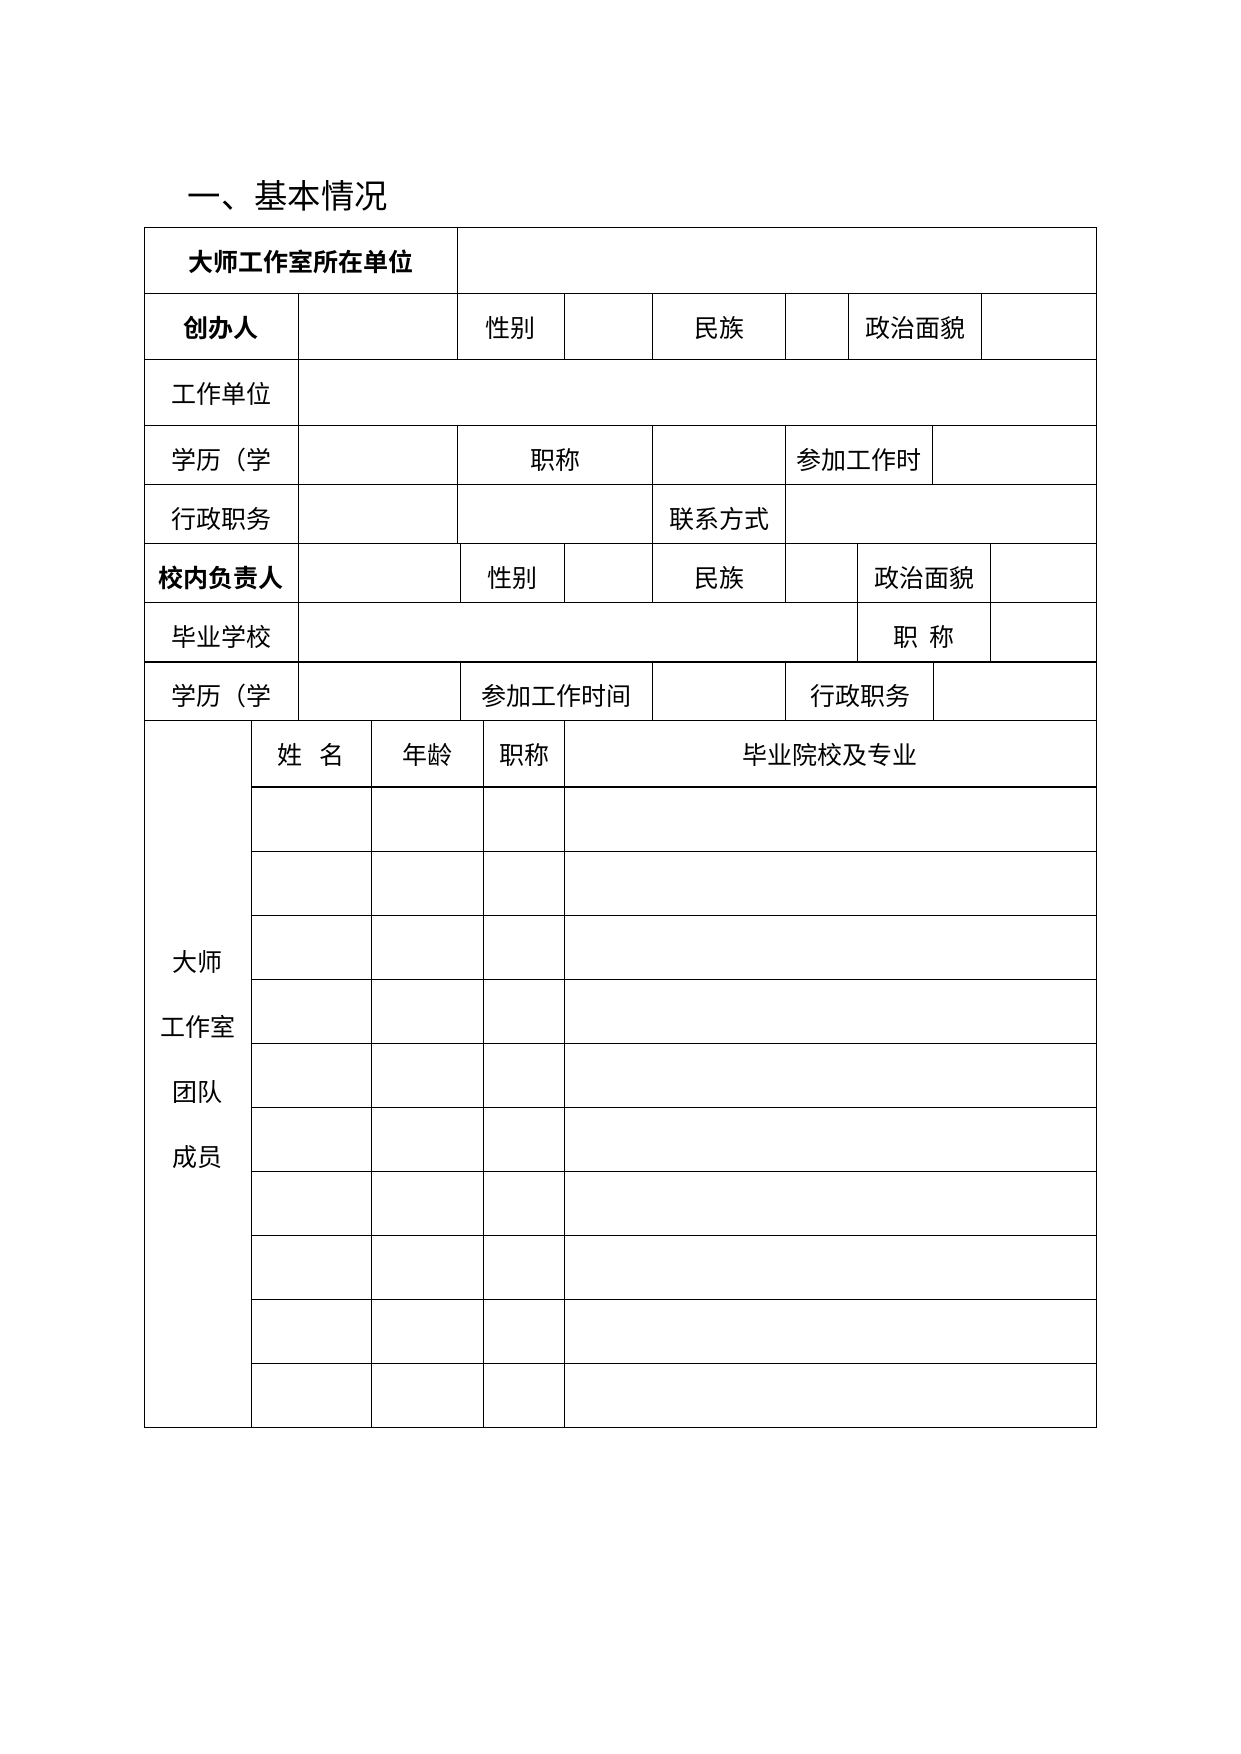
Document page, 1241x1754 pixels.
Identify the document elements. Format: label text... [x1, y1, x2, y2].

table_cell [565, 544, 652, 602]
text 一、基本情况 [187, 162, 1053, 227]
table_cell 学历（学位） [145, 663, 298, 720]
table_cell 民族 [653, 544, 785, 602]
table_cell [252, 788, 371, 851]
table_cell [299, 485, 457, 543]
table_cell [252, 916, 371, 979]
table_cell [933, 426, 1096, 484]
table_cell 民族 [653, 294, 785, 359]
table_cell [458, 485, 652, 543]
table_header [458, 228, 1096, 293]
table_cell [372, 980, 483, 1043]
table_cell 职 称 [858, 603, 990, 661]
table_cell [565, 1364, 1096, 1427]
table_header 大师工作室所在单位 [145, 228, 457, 293]
table_cell [484, 1044, 564, 1107]
table_cell [299, 294, 457, 359]
table_cell [372, 1236, 483, 1299]
table_cell 行政职务 [145, 485, 298, 543]
table_cell 性别 [458, 294, 564, 359]
table_cell [484, 852, 564, 914]
table_cell [786, 485, 1096, 543]
table_cell 校内负责人 团队负责人 [145, 544, 298, 602]
table_cell 参加工作时间 [461, 663, 652, 720]
table_cell [982, 294, 1096, 359]
table_cell [372, 788, 483, 851]
table_cell [252, 1300, 371, 1363]
table_cell [372, 916, 483, 979]
table_cell [372, 1300, 483, 1363]
table_cell 学历（学位） [145, 426, 298, 484]
table_cell 毕业学校 专业 [145, 603, 298, 661]
table_cell [484, 1364, 564, 1427]
table_cell [372, 1044, 483, 1107]
table_cell [786, 294, 848, 359]
table_cell [484, 1300, 564, 1363]
table_cell [565, 980, 1096, 1043]
table_cell [299, 603, 857, 661]
table_cell [991, 603, 1096, 661]
table_cell 职称 [484, 721, 564, 786]
table_cell [565, 916, 1096, 979]
table_cell [252, 852, 371, 914]
table_cell [565, 1108, 1096, 1171]
table_cell [484, 1236, 564, 1299]
table_cell [991, 544, 1096, 602]
table_cell [299, 360, 1096, 425]
table_cell [299, 663, 460, 720]
table_cell 毕业院校及专业 [565, 721, 1096, 786]
table_cell [252, 1172, 371, 1235]
table_cell [252, 1108, 371, 1171]
table_cell [565, 1172, 1096, 1235]
table_cell 参加工作时间 [786, 426, 932, 484]
table_cell [372, 1172, 483, 1235]
table_cell [252, 1364, 371, 1427]
table_cell 性别 [461, 544, 564, 602]
table_cell 职称 [458, 426, 652, 484]
table_cell [372, 1364, 483, 1427]
table_cell 政治面貌 [849, 294, 981, 359]
table_cell [299, 426, 457, 484]
table_cell 政治面貌 [858, 544, 990, 602]
table_cell 姓 名 [252, 721, 371, 786]
table_cell [484, 788, 564, 851]
table_cell [565, 852, 1096, 914]
table_cell 工作单位 [145, 360, 298, 425]
table_cell [372, 1108, 483, 1171]
table_cell [565, 788, 1096, 851]
table_cell 创办人 [145, 294, 298, 359]
table_cell 行政职务 [786, 663, 933, 720]
table_cell 联系方式 [653, 485, 785, 543]
table_cell [252, 980, 371, 1043]
table_cell [484, 1172, 564, 1235]
table_cell [565, 294, 652, 359]
table_cell [484, 980, 564, 1043]
table_cell [786, 544, 857, 602]
table_cell [565, 1300, 1096, 1363]
table_cell [252, 1044, 371, 1107]
table_cell [653, 663, 785, 720]
table_cell [565, 1236, 1096, 1299]
table_cell [372, 852, 483, 914]
table_cell [484, 1108, 564, 1171]
table_cell [653, 426, 785, 484]
table_cell [565, 1044, 1096, 1107]
table_cell [299, 544, 460, 602]
table_cell 大师 工作室 团队 成员 [145, 721, 251, 1427]
table_cell 年龄 [372, 721, 483, 786]
table_cell [934, 663, 1096, 720]
table_cell [484, 916, 564, 979]
table_cell [252, 1236, 371, 1299]
